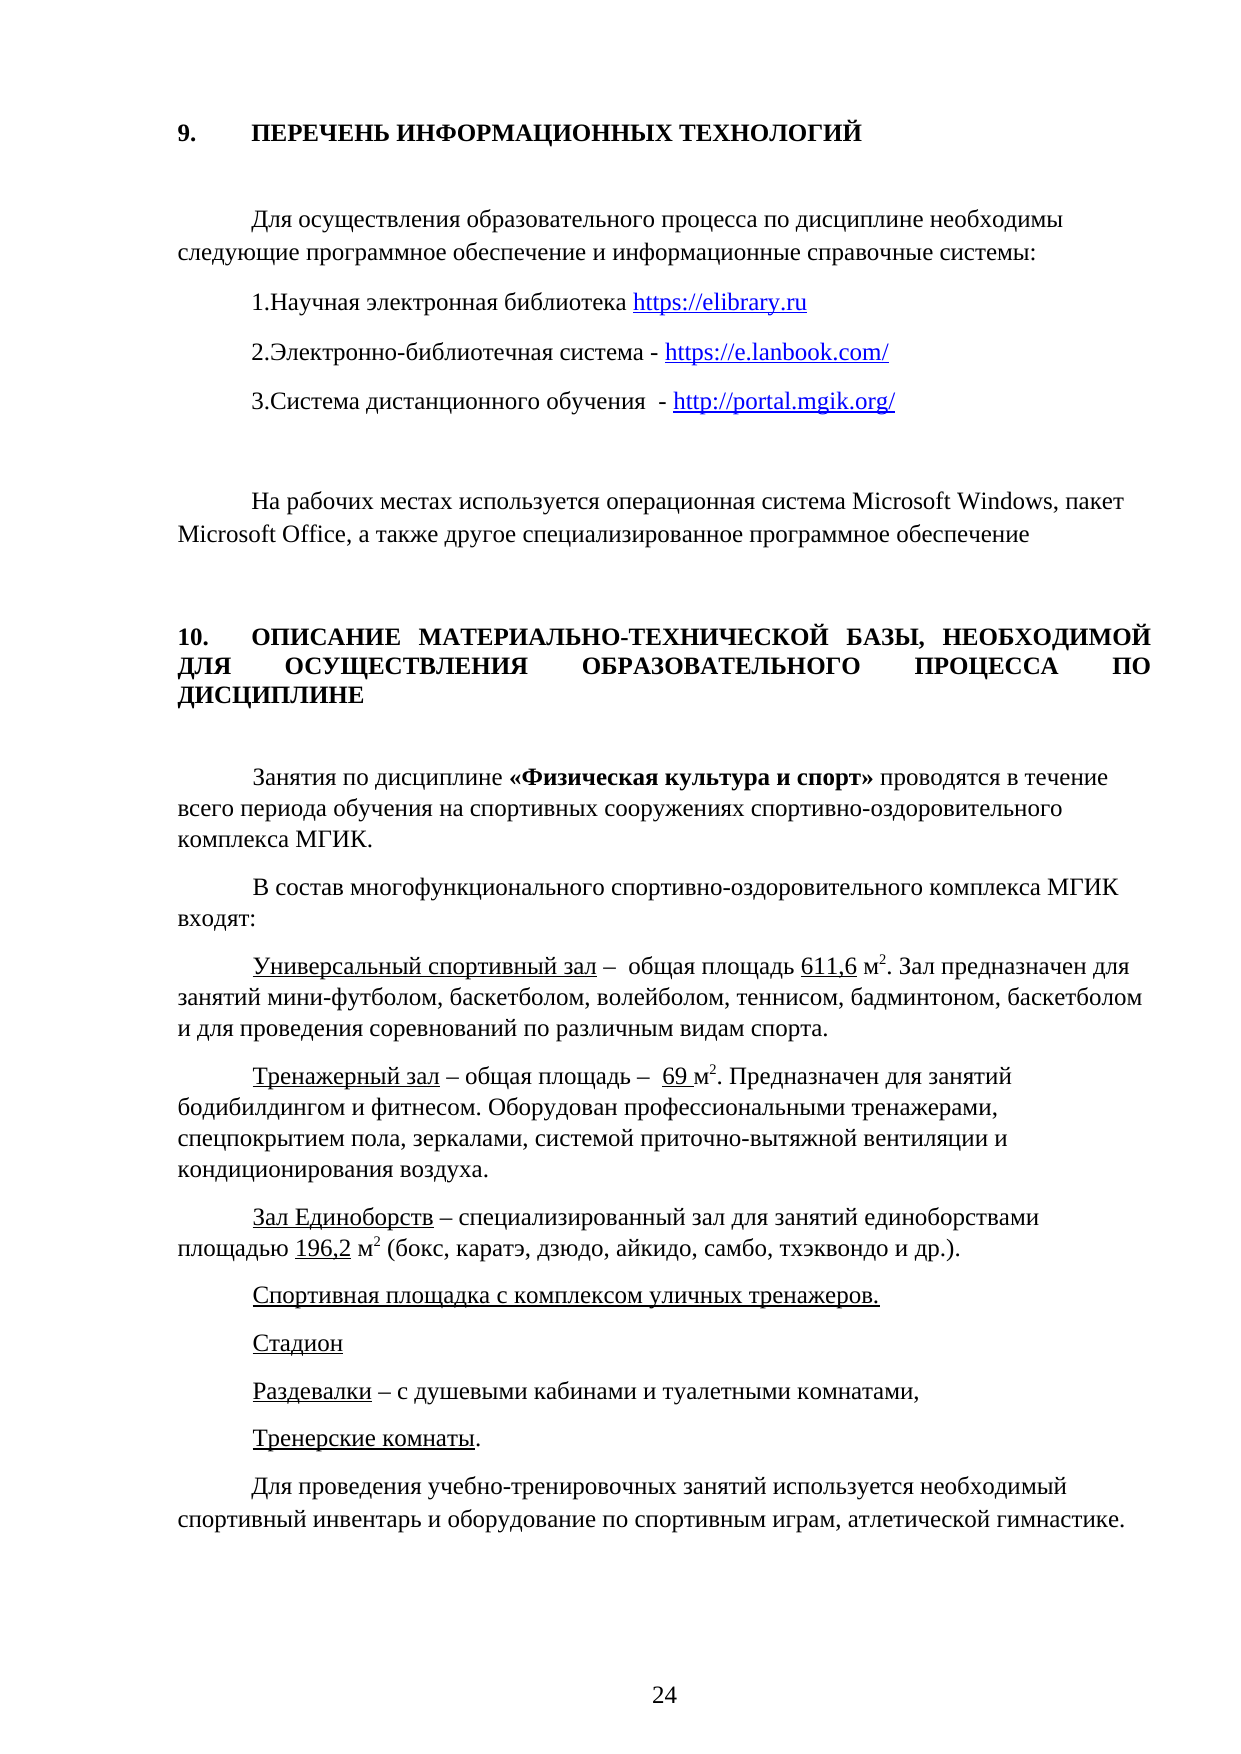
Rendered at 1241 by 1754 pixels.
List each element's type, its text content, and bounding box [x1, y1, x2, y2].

text Универсальный спортивный зал – общая площадь 611,6 м2. Зал предназначен для занятий мини-футболом, баскетболом, волейболом, теннисом, бадминтоном, баскетболом и для проведения соревнований по различным видам спорта. [177, 951, 1152, 1042]
text Спортивная площадка с комплексом уличных тренажеров. [177, 1280, 1152, 1309]
text 2.Электронно-библиотечная система - https://e.lanbook.com/ [177, 337, 1152, 366]
text Тренерские комнаты. [177, 1423, 1152, 1452]
text Раздевалки – с душевыми кабинами и туалетными комнатами, [177, 1376, 1152, 1404]
subtitle ПЕРЕЧЕНЬ ИНФОРМАЦИОННЫХ ТЕХНОЛОГИЙ [177, 118, 1152, 147]
text Для осуществления образовательного процесса по дисциплине необходимы следующие программное обеспечение и информационные справочные системы: [177, 204, 1152, 266]
text На рабочих местах используется операционная система Microsoft Windows, пакет Microsoft Office, а также другое специализированное программное обеспечение [177, 486, 1152, 548]
text В состав многофункционального спортивно-оздоровительного комплекса МГИК входят: [177, 872, 1152, 932]
text Стадион [177, 1328, 1152, 1357]
text Тренажерный зал – общая площадь – 69 м2. Предназначен для занятий бодибилдингом и фитнесом. Оборудован профессиональными тренажерами, спецпокрытием пола, зеркалами, системой приточно-вытяжной вентиляции и кондиционирования воздуха. [177, 1061, 1152, 1183]
text Зал Единоборств – специализированный зал для занятий единоборствами площадью 196,2 м2 (бокс, каратэ, дзюдо, айкидо, самбо, тхэквондо и др.). [177, 1202, 1152, 1261]
text 1.Научная электронная библиотека https://elibrary.ru [177, 287, 1152, 316]
text Занятия по дисциплине «Физическая культура и спорт» проводятся в течение всего периода обучения на спортивных сооружениях спортивно-оздоровительного комплекса МГИК. [177, 762, 1152, 853]
text 3.Система дистанционного обучения - http://portal.mgik.org/ [177, 386, 1152, 415]
text Для проведения учебно-тренировочных занятий используется необходимый спортивный инвентарь и оборудование по спортивным играм, атлетической гимнастике. [177, 1471, 1152, 1533]
subtitle ОПИСАНИЕ МАТЕРИАЛЬНО-ТЕХНИЧЕСКОЙ БАЗЫ, НЕОБХОДИМОЙ ДЛЯ ОСУЩЕСТВЛЕНИЯ ОБРАЗОВАТЕЛЬНОГО ПРОЦЕССА ПО ДИСЦИПЛИНЕ [177, 622, 1152, 709]
